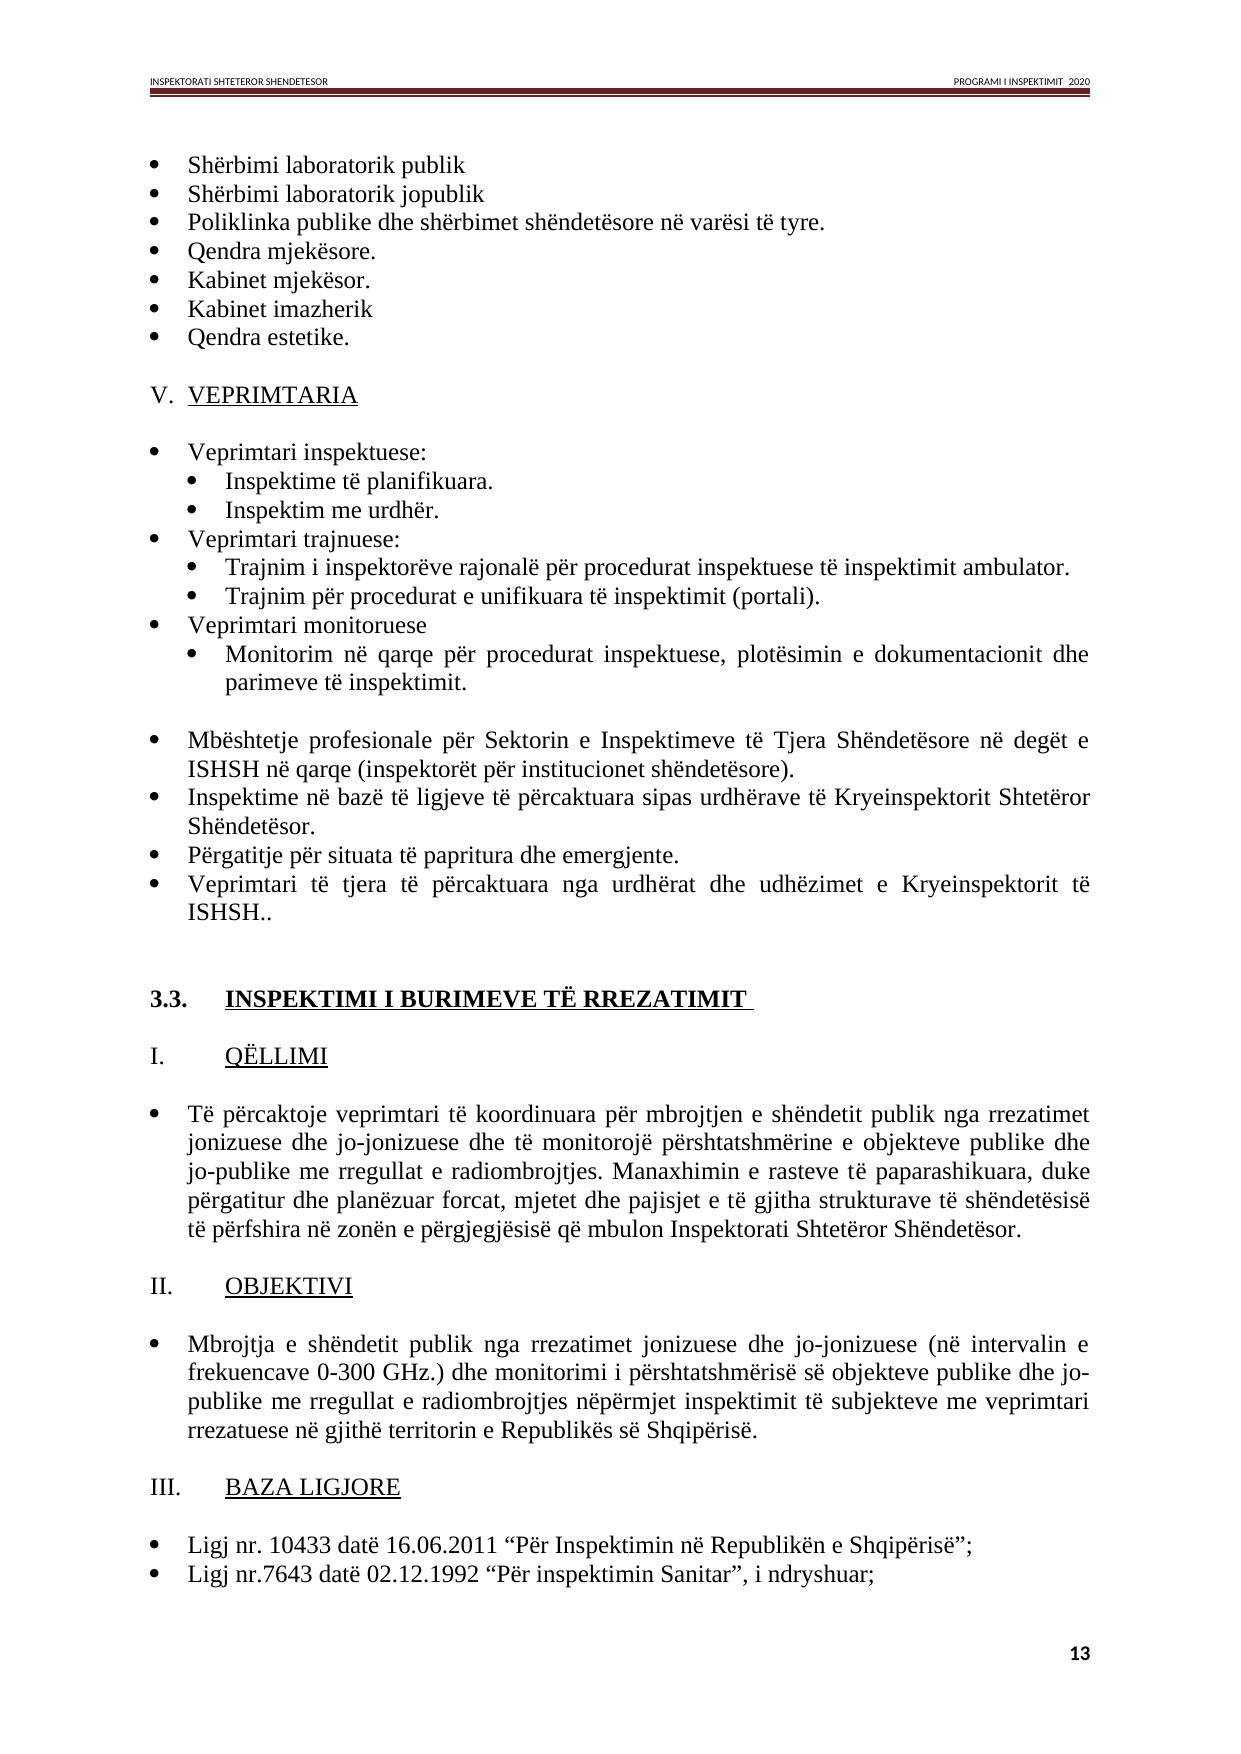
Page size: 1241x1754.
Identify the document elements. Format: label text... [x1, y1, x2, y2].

list Veprimtari monitoruese [150, 610, 1090, 639]
list Të përcaktoje veprimtari të koordinuara për mbrojtjen e shëndetit publik nga rrezatimet jonizuese dhe jo-jonizuese dhe të monitorojë përshtatshmërine e objekteve publike dhe jo-publike me rregullat e radiombrojtjes. Manaxhimin e rasteve të paparashikuara, duke përgatitur dhe planëzuar forcat, mjetet dhe pajisjet e të gjitha strukturave të shëndetësisë të përfshira në zonën e përgjegjësisë që mbulon Inspektorati Shtetëror Shëndetësor. [150, 1099, 1090, 1242]
list Trajnim për procedurat e unifikuara të inspektimit (portali). [187, 581, 1090, 610]
list Inspektim me urdhër. [187, 495, 1090, 524]
list Shërbimi laboratorik jopublik [150, 179, 1090, 207]
list Përgatitje për situata të papritura dhe emergjente. [150, 840, 1090, 869]
list Veprimtari inspektuese: [150, 437, 1090, 466]
list Mbështetje profesionale për Sektorin e Inspektimeve të Tjera Shëndetësore në degët e ISHSH në qarqe (inspektorët për institucionet shëndetësore). [150, 725, 1090, 782]
list Kabinet mjekësor. [150, 265, 1090, 294]
list Monitorim në qarqe për procedurat inspektuese, plotësimin e dokumentacionit dhe parimeve të inspektimit. [187, 639, 1090, 696]
list Qendra estetike. [150, 322, 1090, 351]
list QëLLIMI [150, 1041, 1090, 1070]
list Qendra mjekësore. [150, 236, 1090, 265]
list Mbrojtja e shëndetit publik nga rrezatimet jonizuese dhe jo-jonizuese (në intervalin e frekuencave 0-300 GHz.) dhe monitorimi i përshtatshmërisë së objekteve publike dhe jo-publike me rregullat e radiombrojtjes nëpërmjet inspektimit të subjekteve me veprimtari rrezatuese në gjithë territorin e Republikës së Shqipërisë. [150, 1329, 1090, 1444]
list Ligj nr. 10433 datë 16.06.2011 “Për Inspektimin në Republikën e Shqipërisë”; [150, 1530, 1090, 1559]
list Shërbimi laboratorik publik [150, 150, 1090, 179]
list Poliklinka publike dhe shërbimet shëndetësore në varësi të tyre. [150, 207, 1090, 236]
list Inspektime të planifikuara. [187, 466, 1090, 495]
list Objektivi [150, 1271, 1090, 1300]
list BAZA LIGJORE [150, 1472, 1090, 1501]
list Veprimtaria [150, 380, 1090, 409]
list Kabinet imazherik [150, 294, 1090, 322]
list Veprimtari trajnuese: [150, 524, 1090, 552]
list Ligj nr.7643 datë 02.12.1992 “Për inspektimin Sanitar”, i ndryshuar; [150, 1559, 1090, 1587]
list inspektimI I BURIMEVE Të RREZATIMIT [150, 984, 1090, 1012]
list Inspektime në bazë të ligjeve të përcaktuara sipas urdhërave të Kryeinspektorit Shtetëror Shëndetësor. [150, 782, 1090, 840]
list Trajnim i inspektorëve rajonalë për procedurat inspektuese të inspektimit ambulator. [187, 552, 1090, 581]
list Veprimtari të tjera të përcaktuara nga urdhërat dhe udhëzimet e Kryeinspektorit të ISHSH.. [150, 869, 1090, 926]
